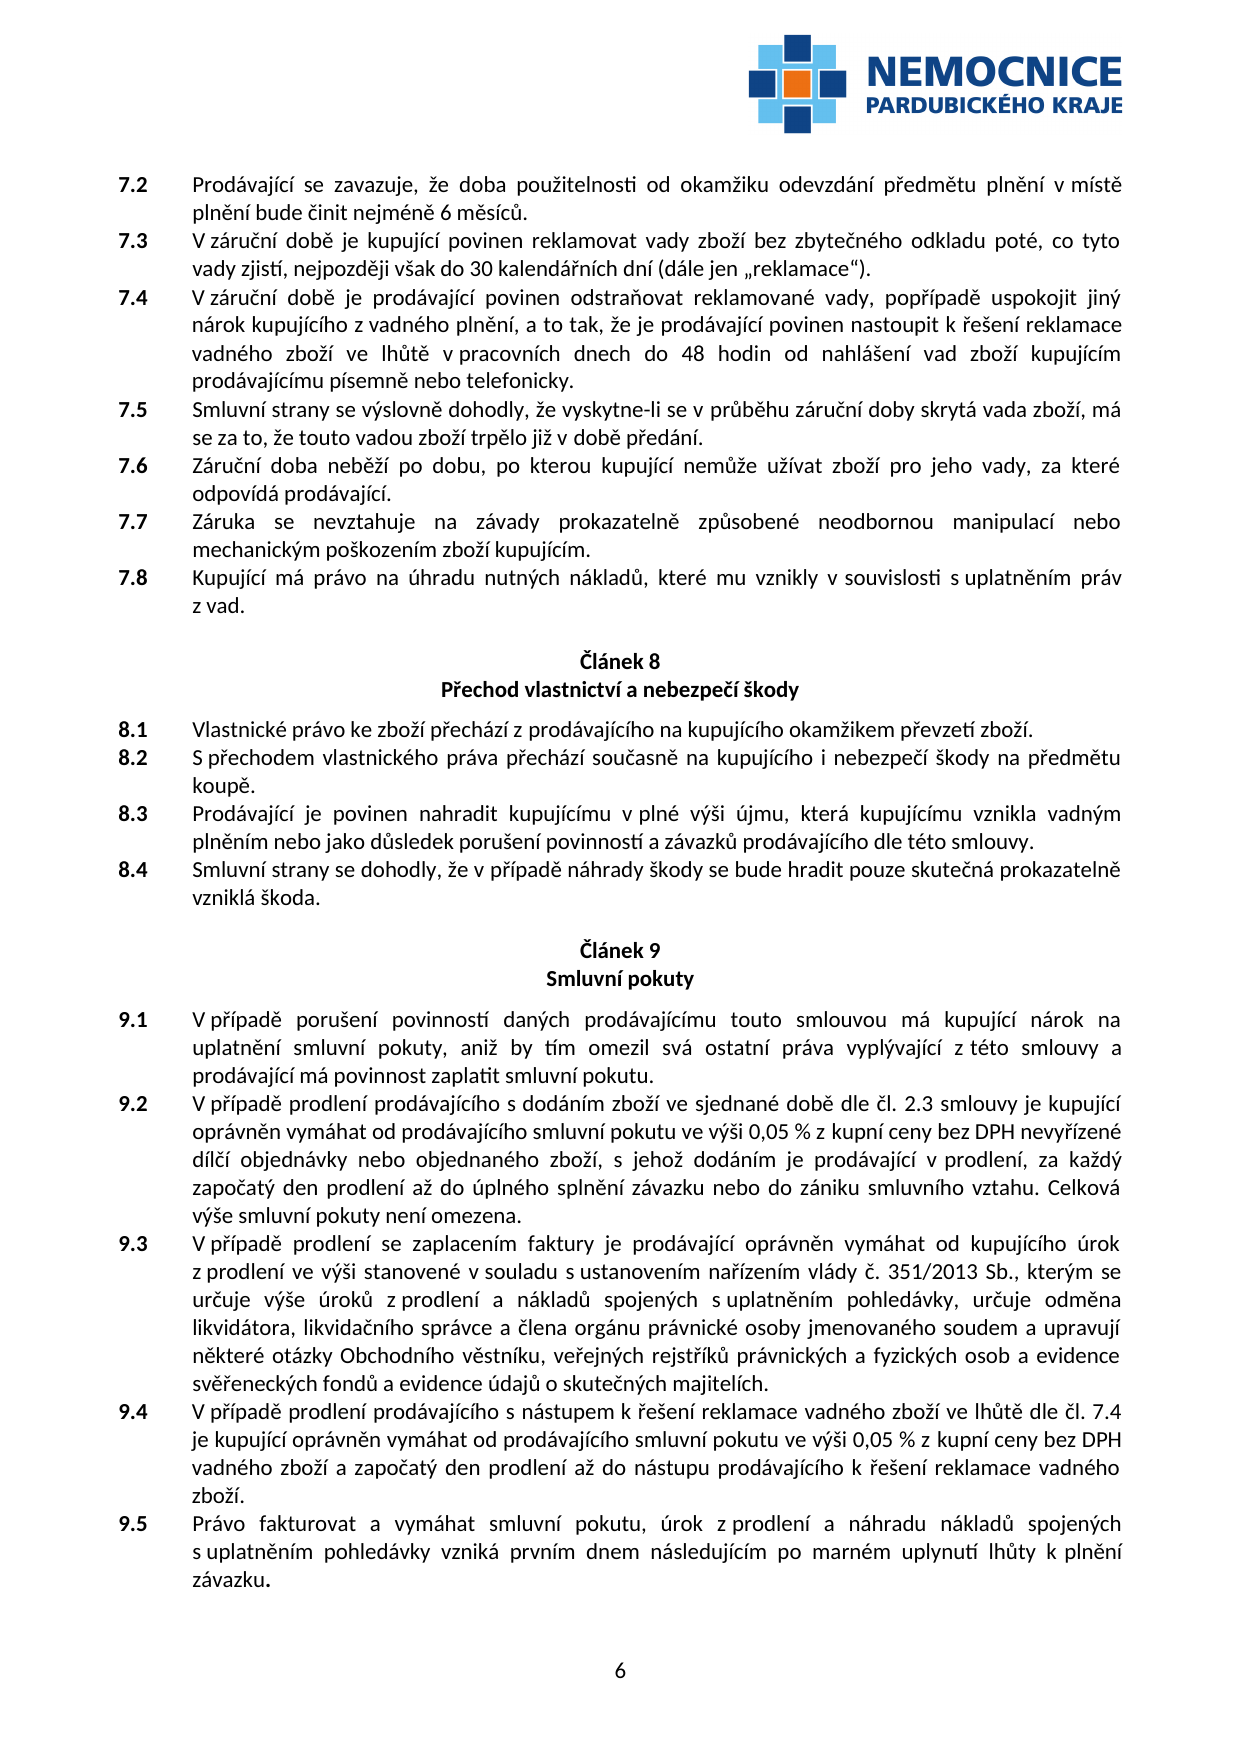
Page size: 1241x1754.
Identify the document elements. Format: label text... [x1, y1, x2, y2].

text Smluvní pokuty [118, 964, 1122, 993]
text 7.6 Záruční doba neběží po dobu, po kterou kupující nemůže užívat zboží pro jeho vady, za které odpovídá prodávající. [118, 451, 1122, 507]
text 9.1 V případě porušení povinností daných prodávajícímu touto smlouvou má kupující nárok na uplatnění smluvní pokuty, aniž by tím omezil svá ostatní práva vyplývající z této smlouvy a prodávající má povinnost zaplatit smluvní pokutu. [118, 1005, 1122, 1089]
text Článek 8 [118, 647, 1122, 675]
text 8.1 Vlastnické právo ke zboží přechází z prodávajícího na kupujícího okamžikem převzetí zboží. [118, 715, 1122, 743]
text 9.3 V případě prodlení se zaplacením faktury je prodávající oprávněn vymáhat od kupujícího úrok z prodlení ve výši stanovené v souladu s ustanovením nařízením vlády č. 351/2013 Sb., kterým se určuje výše úroků z prodlení a nákladů spojených s uplatněním pohledávky, určuje odměna likvidátora, likvidačního správce a člena orgánu právnické osoby jmenovaného soudem a upravují některé otázky Obchodního věstníku, veřejných rejstříků právnických a fyzických osob a evidence svěřeneckých fondů a evidence údajů o skutečných majitelích. [118, 1229, 1122, 1397]
text 9.5 Právo fakturovat a vymáhat smluvní pokutu, úrok z prodlení a náhradu nákladů spojených s uplatněním pohledávky vzniká prvním dnem následujícím po marném uplynutí lhůty k plnění závazku. [118, 1509, 1122, 1593]
text 7.5 Smluvní strany se výslovně dohodly, že vyskytne-li se v průběhu záruční doby skrytá vada zboží, má se za to, že touto vadou zboží trpělo již v době předání. [118, 395, 1122, 451]
text Přechod vlastnictví a nebezpečí škody [118, 675, 1122, 703]
text 7.7 Záruka se nevztahuje na závady prokazatelně způsobené neodbornou manipulací nebo mechanickým poškozením zboží kupujícím. [118, 507, 1122, 563]
text 7.3 V záruční době je kupující povinen reklamovat vady zboží bez zbytečného odkladu poté, co tyto vady zjistí, nejpozději však do 30 kalendářních dní (dále jen „reklamace“). [118, 227, 1122, 283]
text 9.2 V případě prodlení prodávajícího s dodáním zboží ve sjednané době dle čl. 2.3 smlouvy je kupující oprávněn vymáhat od prodávajícího smluvní pokutu ve výši 0,05 % z kupní ceny bez DPH nevyřízené dílčí objednávky nebo objednaného zboží, s jehož dodáním je prodávající v prodlení, za každý započatý den prodlení až do úplného splnění závazku nebo do zániku smluvního vztahu. Celková výše smluvní pokuty není omezena. [118, 1089, 1122, 1229]
text 7.8 Kupující má právo na úhradu nutných nákladů, které mu vznikly v souvislosti s uplatněním práv z vad. [118, 563, 1122, 619]
text 9.4 V případě prodlení prodávajícího s nástupem k řešení reklamace vadného zboží ve lhůtě dle čl. 7.4 je kupující oprávněn vymáhat od prodávajícího smluvní pokutu ve výši 0,05 % z kupní ceny bez DPH vadného zboží a započatý den prodlení až do nástupu prodávajícího k řešení reklamace vadného zboží. [118, 1397, 1122, 1509]
text 8.4 Smluvní strany se dohodly, že v případě náhrady škody se bude hradit pouze skutečná prokazatelně vzniklá škoda. [118, 856, 1122, 912]
picture [747, 33, 1123, 135]
text 7.4 V záruční době je prodávající povinen odstraňovat reklamované vady, popřípadě uspokojit jiný nárok kupujícího z vadného plnění, a to tak, že je prodávající povinen nastoupit k řešení reklamace vadného zboží ve lhůtě v pracovních dnech do 48 hodin od nahlášení vad zboží kupujícím prodávajícímu písemně nebo telefonicky. [118, 283, 1122, 395]
text Článek 9 [118, 937, 1122, 964]
text 7.2 Prodávající se zavazuje, že doba použitelnosti od okamžiku odevzdání předmětu plnění v místě plnění bude činit nejméně 6 měsíců. [118, 171, 1122, 227]
text 8.3 Prodávající je povinen nahradit kupujícímu v plné výši újmu, která kupujícímu vznikla vadným plněním nebo jako důsledek porušení povinností a závazků prodávajícího dle této smlouvy. [118, 799, 1122, 856]
text 8.2 S přechodem vlastnického práva přechází současně na kupujícího i nebezpečí škody na předmětu koupě. [118, 743, 1122, 799]
